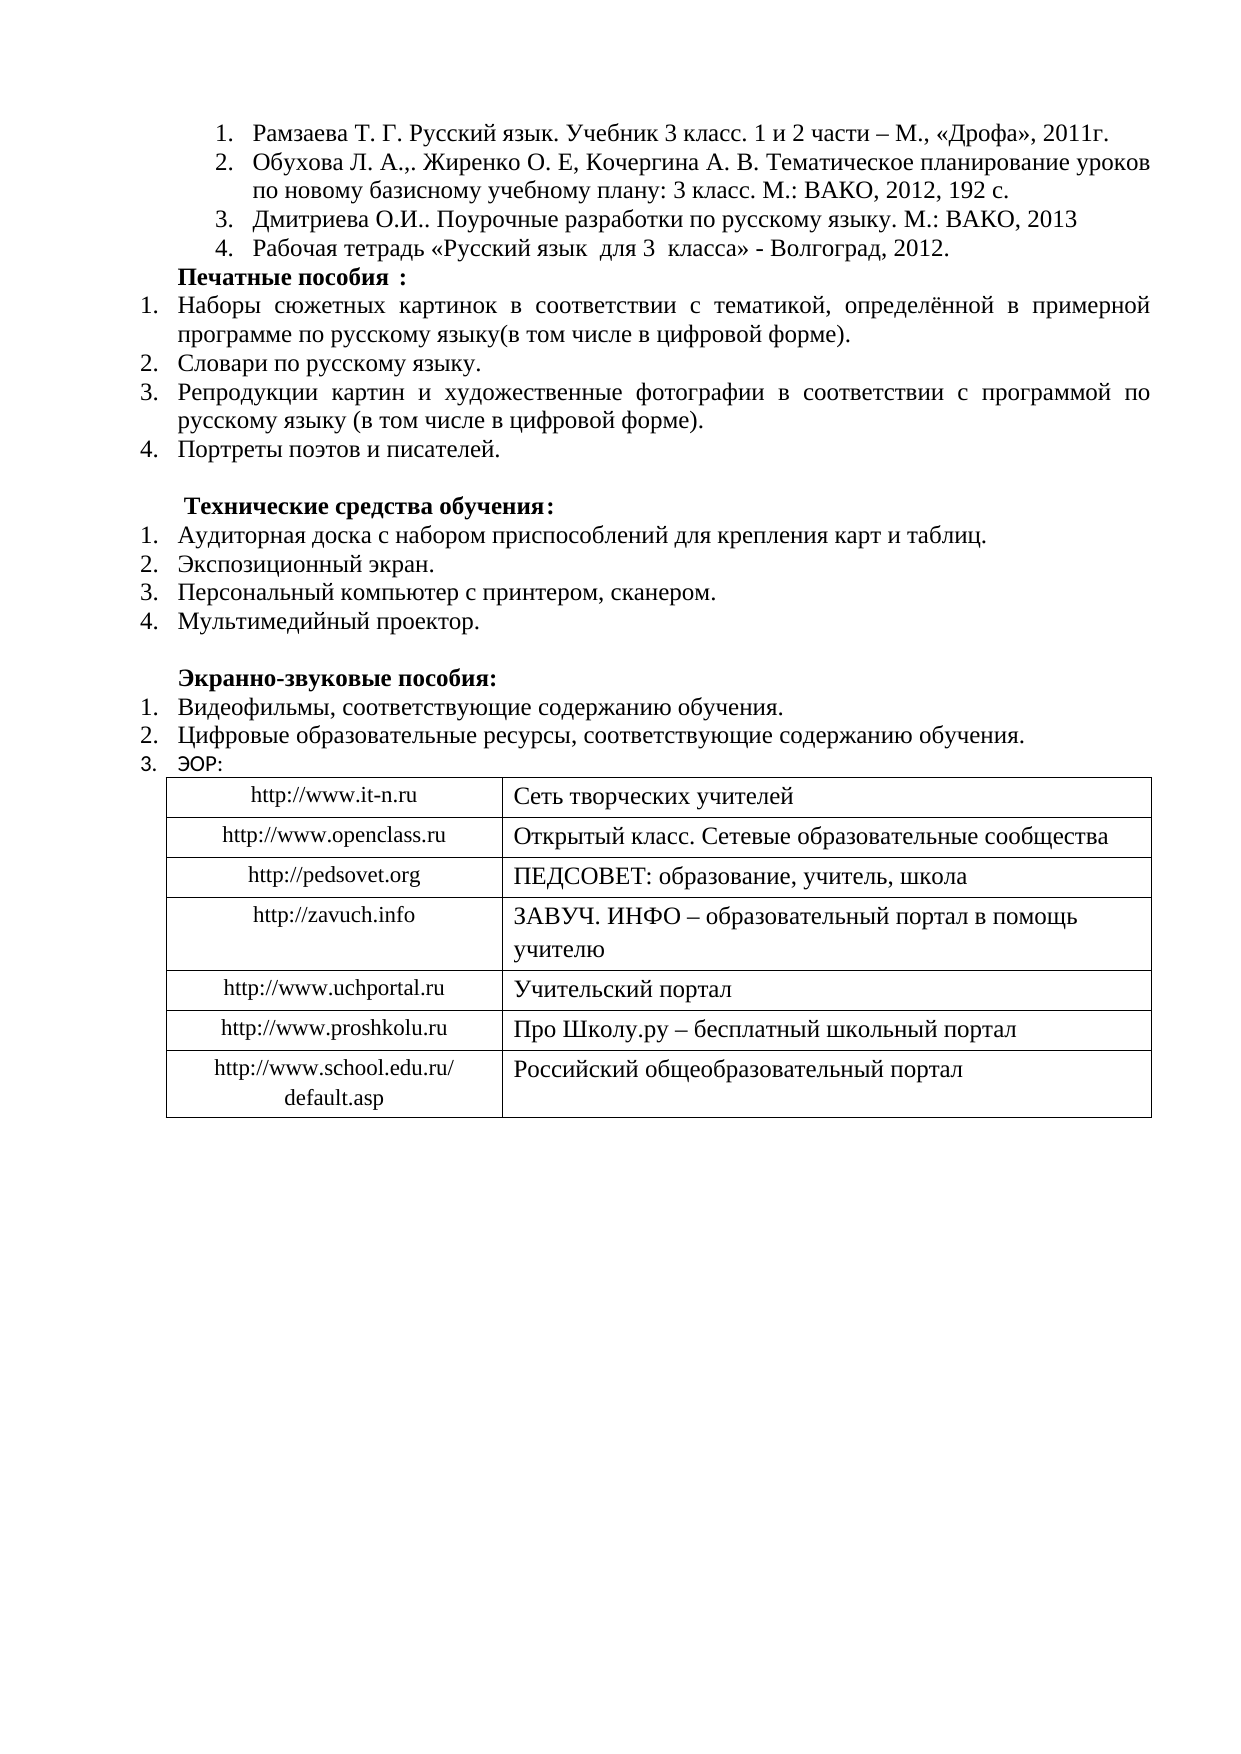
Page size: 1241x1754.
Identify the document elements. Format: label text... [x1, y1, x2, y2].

list Дмитриева О.И.. Поурочные разработки по русскому языку. М.: ВАКО, 2013 [215, 204, 1152, 233]
table_cell http://www.proshkolu.ru [167, 1011, 502, 1049]
table_cell ПЕДСОВЕТ: образование, учитель, школа [503, 858, 1151, 897]
list Обухова Л. А.,. Жиренко О. Е, Кочергина А. В. Тематическое планирование уроков по новому базисному учебному плану: 3 класс. М.: ВАКО, 2012, 192 с. [215, 147, 1152, 204]
table_cell Открытый класс. Сетевые образовательные сообщества [503, 818, 1151, 857]
list Персональный компьютер с принтером, сканером. [140, 577, 1152, 606]
list Экспозиционный экран. [140, 549, 1152, 577]
table_cell http://www.openclass.ru [167, 818, 502, 857]
list Репродукции картин и художественные фотографии в соответствии с программой по русскому языку (в том числе в цифровой форме). [140, 377, 1152, 434]
list Аудиторная доска с набором приспособлений для крепления карт и таблиц. [140, 520, 1152, 549]
table_header Сеть творческих учителей [503, 778, 1151, 817]
list ЭОР: [140, 749, 1152, 777]
list Цифровые образовательные ресурсы, соответствующие содержaнию обучения. [140, 720, 1152, 749]
list Рабочая тетрадь «Русский язык для 3 класса» - Волгоград, 2012. [215, 233, 1152, 262]
table_cell http://zavuch.info [167, 898, 502, 970]
table_cell Российский общеобразовательный портал [503, 1051, 1151, 1117]
table_header http://www.it-n.ru [167, 778, 502, 817]
table_cell ЗАВУЧ. ИНФО – образовательный портал в помощь учителю [503, 898, 1151, 970]
table_cell Учительский портал [503, 971, 1151, 1010]
list Портреты поэтов и писателей. [140, 434, 1152, 463]
table_cell Про Школу.ру – бесплатный школьный портал [503, 1011, 1151, 1049]
table_cell http://www.school.edu.ru/default.asp [167, 1051, 502, 1117]
text Технические средства обучения : [177, 491, 1152, 520]
list Мультимедийный проектор. [140, 606, 1152, 635]
list Словари по русскому языку. [140, 348, 1152, 377]
list Рамзаева Т. Г. Русский язык. Учебник 3 класс. 1 и 2 части – М., «Дрофа», 2011г. [215, 118, 1152, 147]
list Видеофильмы, соответствующие содержанию обучения. [140, 692, 1152, 720]
text Печатные пособия : [177, 262, 1152, 291]
table_cell http://pedsovet.org [167, 858, 502, 897]
text Экранно-звуковые пособия: [177, 663, 1152, 692]
list Наборы сюжетных картинок в соответствии с тематикой, определённой в примерной программе по русскому языку(в том числе в цифровой форме). [140, 291, 1152, 348]
table_cell http://www.uchportal.ru [167, 971, 502, 1010]
